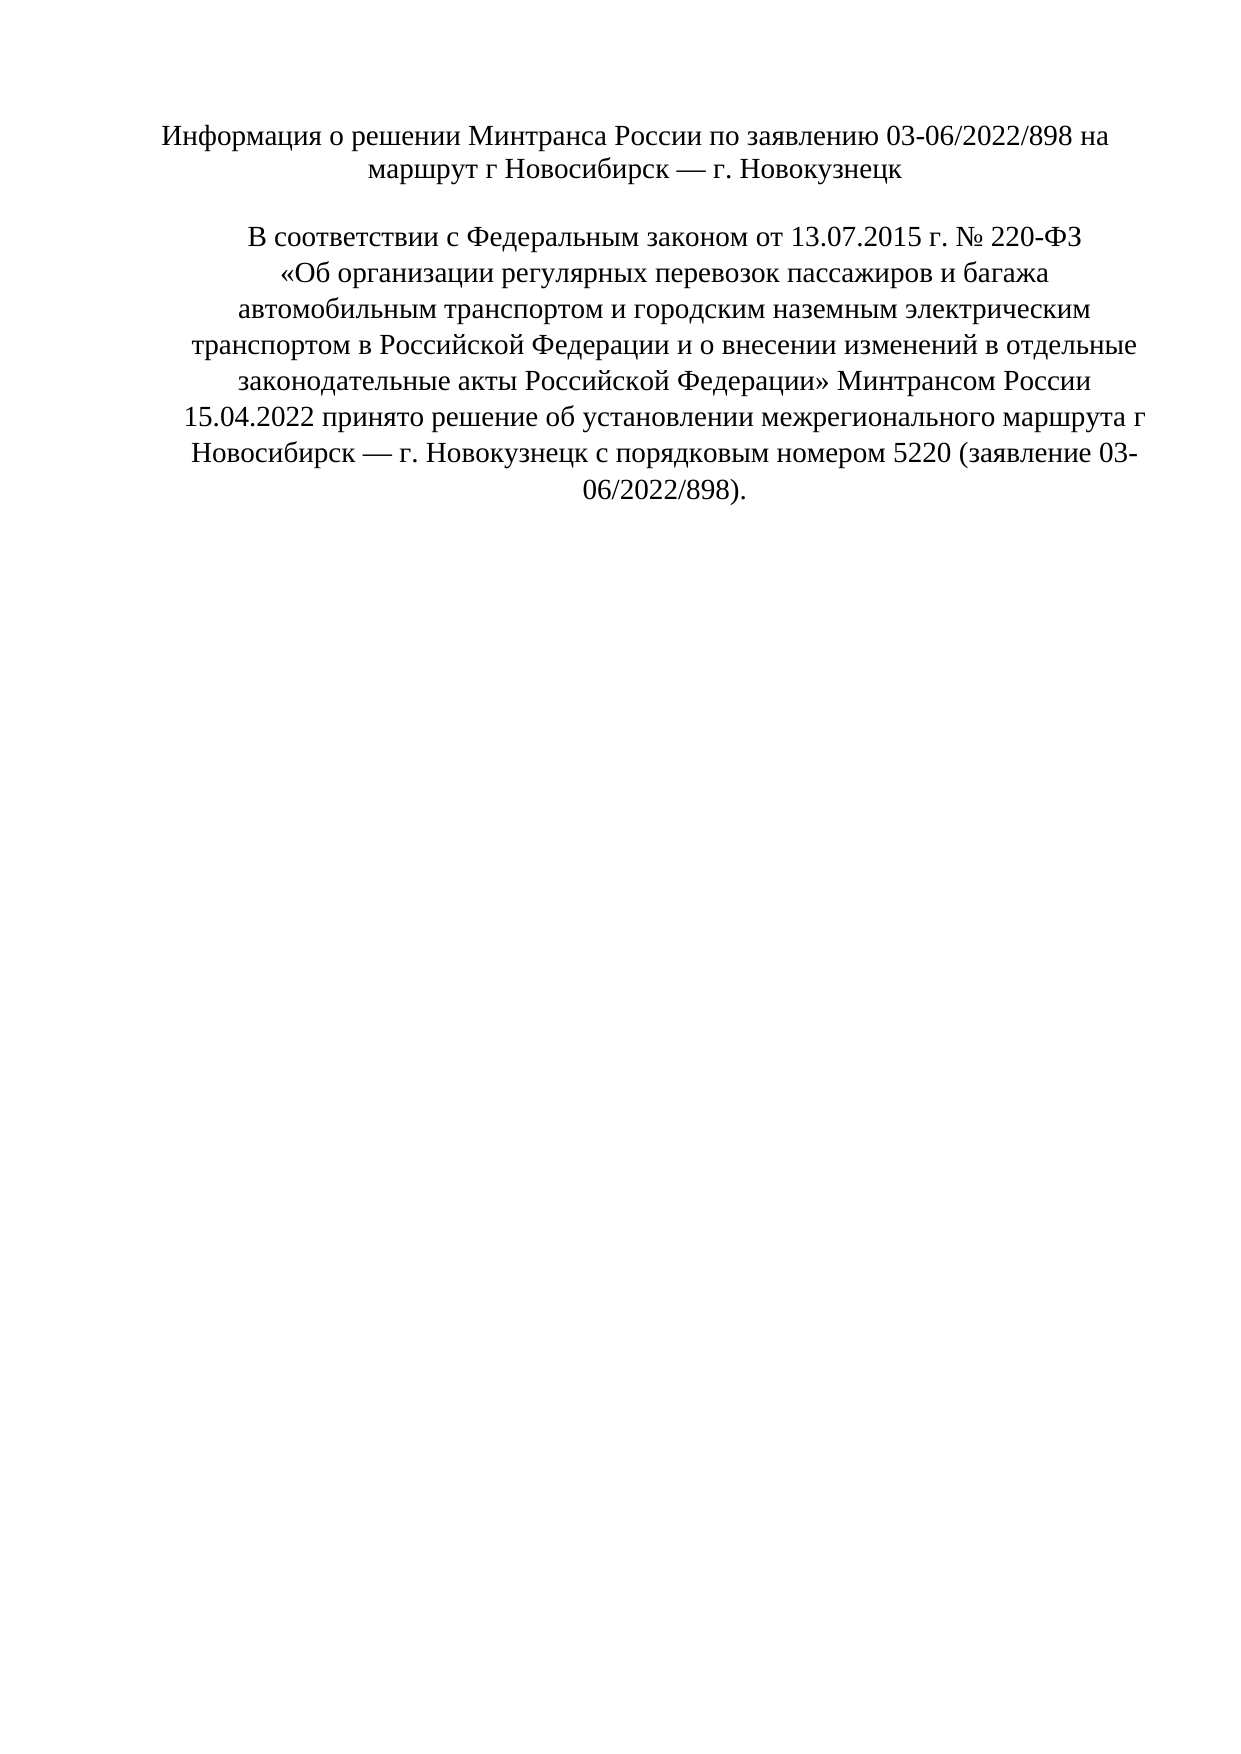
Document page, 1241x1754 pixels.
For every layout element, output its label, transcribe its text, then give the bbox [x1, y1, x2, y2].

text В соответствии с Федеральным законом от 13.07.2015 г. № 220-ФЗ «Об организации регулярных перевозок пассажиров и багажа автомобильным транспортом и городским наземным электрическим транспортом в Российской Федерации и о внесении изменений в отдельные законодательные акты Российской Федерации» Минтрансом России 15.04.2022 принято решение об установлении межрегионального маршрута г Новосибирск — г. Новокузнецк с порядковым номером 5220 (заявление 03-06/2022/898). [177, 219, 1152, 505]
text Информация о решении Минтранса России по заявлению 03-06/2022/898 на маршрут г Новосибирск — г. Новокузнецк [118, 118, 1152, 185]
